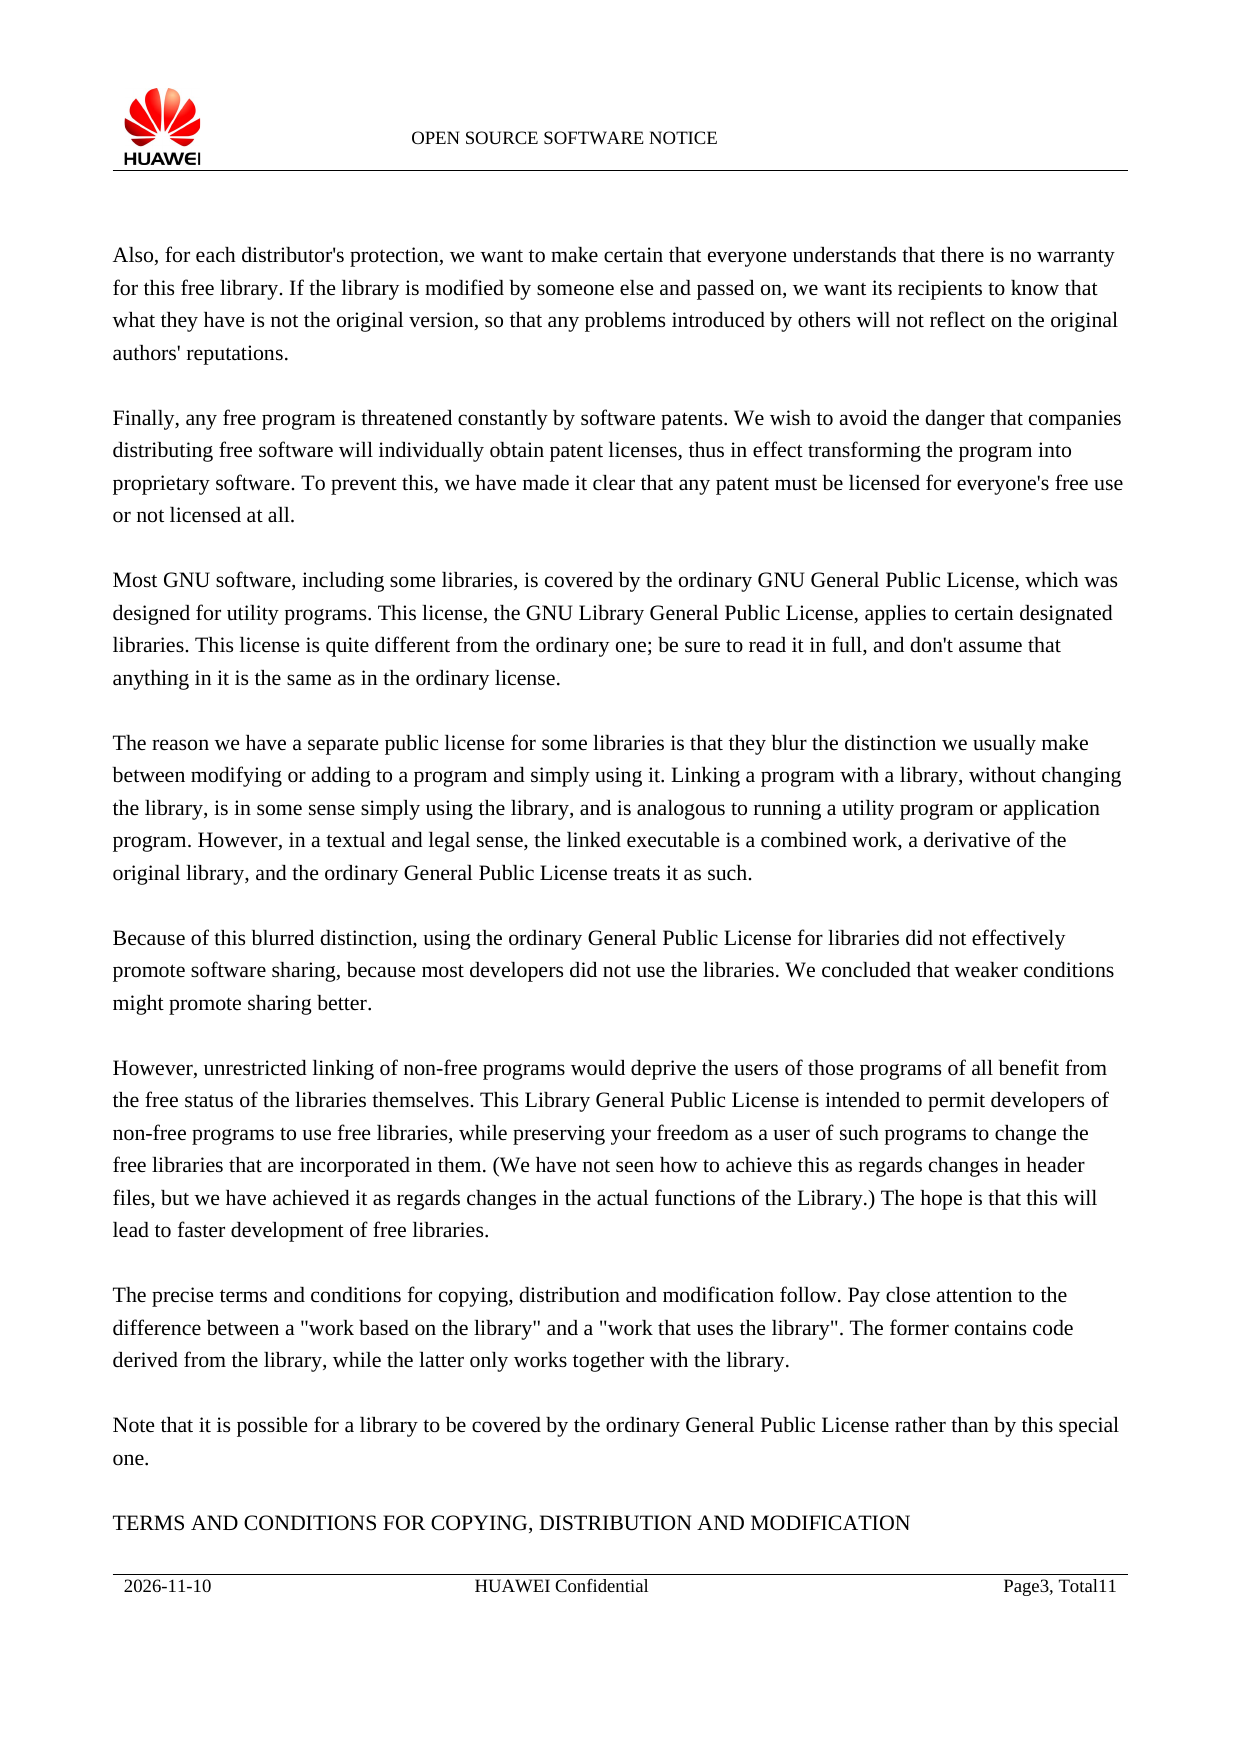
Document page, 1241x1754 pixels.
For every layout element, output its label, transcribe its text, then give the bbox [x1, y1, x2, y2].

picture [124, 88, 201, 165]
